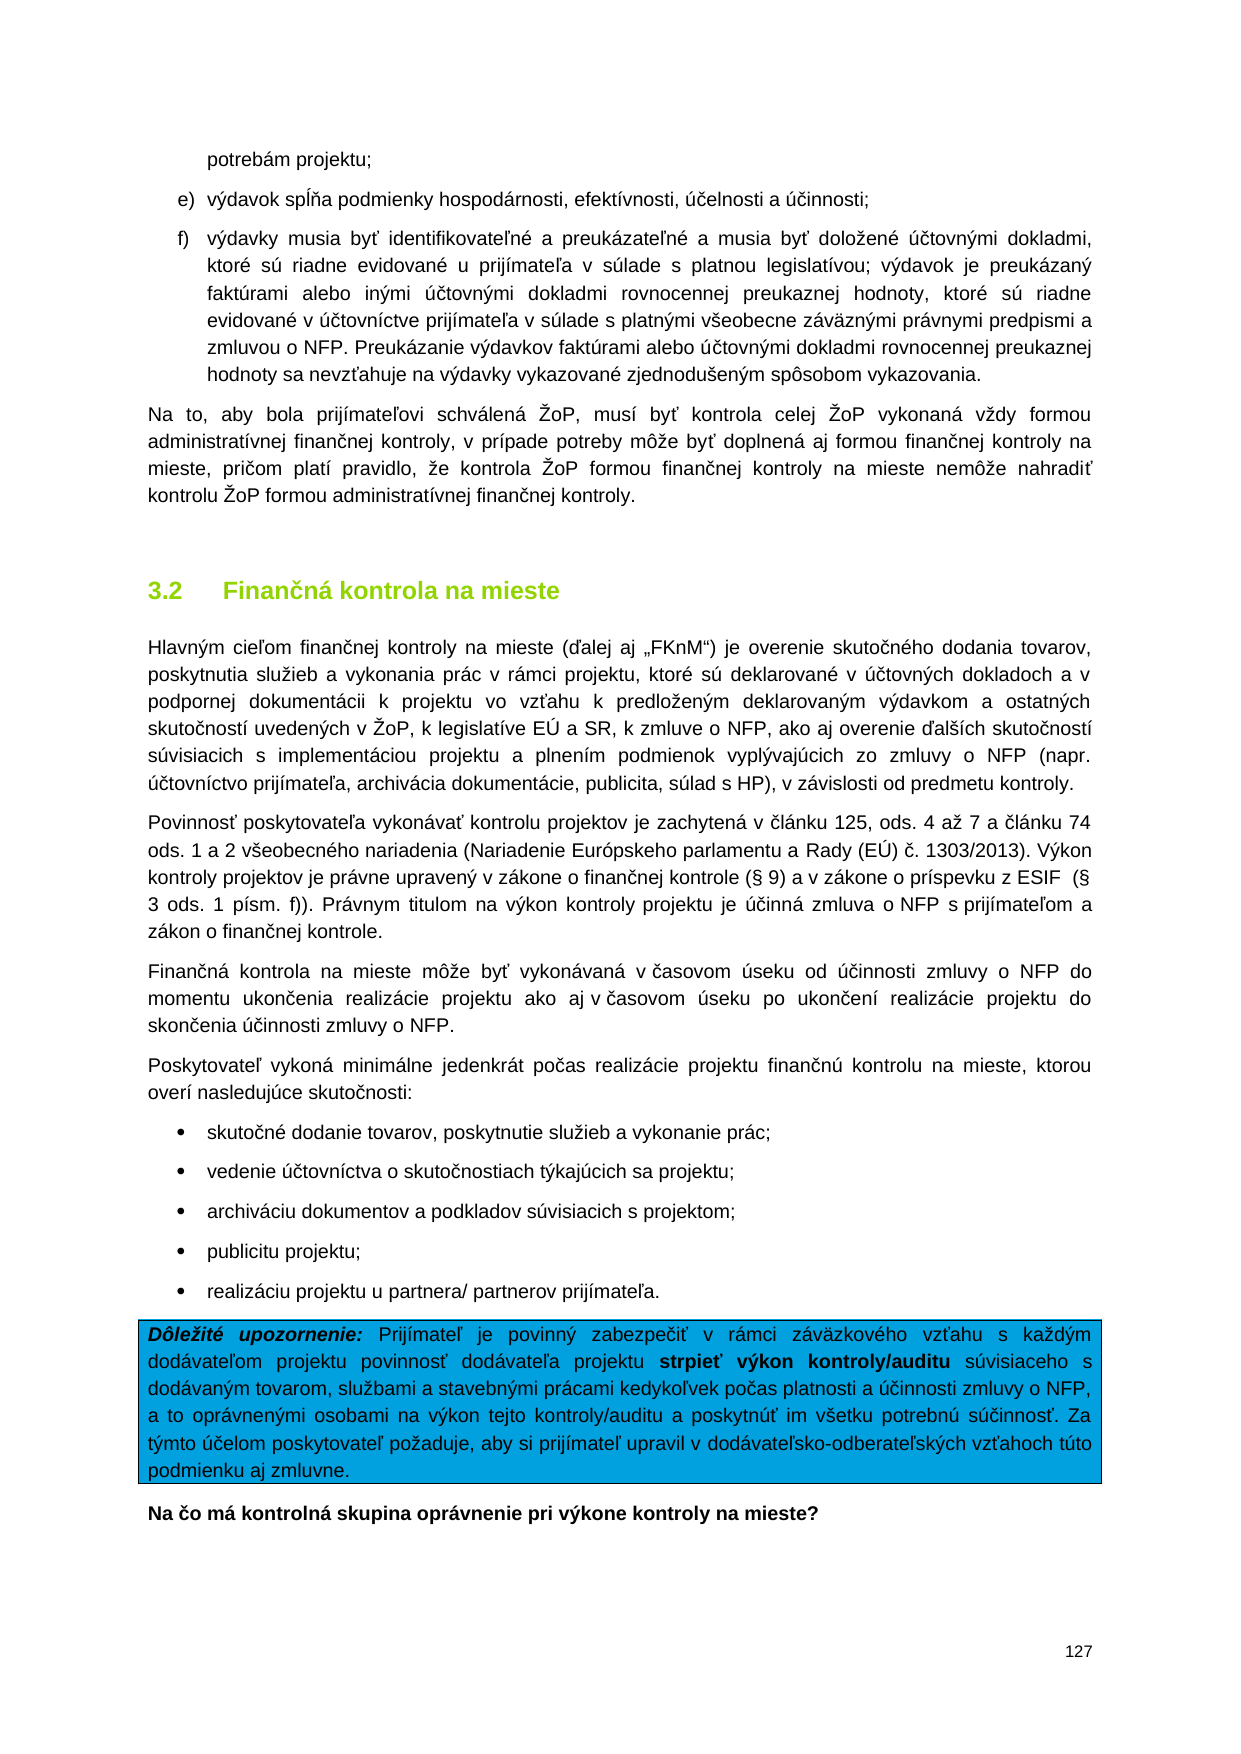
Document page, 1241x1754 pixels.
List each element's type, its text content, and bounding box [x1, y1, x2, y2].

list výdavky musia byť identifikovateľné a preukázateľné a musia byť doložené účtovnými dokladmi, ktoré sú riadne evidované u prijímateľa v súlade s platnou legislatívou; výdavok je preukázaný faktúrami alebo inými účtovnými dokladmi rovnocennej preukaznej hodnoty, ktoré sú riadne evidované v účtovníctve prijímateľa v súlade s platnými všeobecne záväznými právnymi predpismi a zmluvou o NFP. Preukázanie výdavkov faktúrami alebo účtovnými dokladmi rovnocennej preukaznej hodnoty sa nevzťahuje na výdavky vykazované zjednodušeným spôsobom vykazovania. [177, 227, 1092, 386]
text Na to, aby bola prijímateľovi schválená ŽoP, musí byť kontrola celej ŽoP vykonaná vždy formou administratívnej finančnej kontroly, v prípade potreby môže byť doplnená aj formou finančnej kontroly na mieste, pričom platí pravidlo, že kontrola ŽoP formou finančnej kontroly na mieste nemôže nahradiť kontrolu ŽoP formou administratívnej finančnej kontroly. [148, 403, 1092, 507]
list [177, 148, 1092, 170]
text Finančná kontrola na mieste môže byť vykonávaná v časovom úseku od účinnosti zmluvy o NFP do momentu ukončenia realizácie projektu ako aj v časovom úseku po ukončení realizácie projektu do skončenia účinnosti zmluvy o NFP. [148, 960, 1092, 1037]
text Dôležité upozornenie: Prijímateľ je povinný zabezpečiť v rámci záväzkového vzťahu s každým dodávateľom projektu povinnosť dodávateľa projektu strpieť výkon kontroly/auditu súvisiaceho s dodávaným tovarom, službami a stavebnými prácami kedykoľvek počas platnosti a účinnosti zmluvy o NFP, a to oprávnenými osobami na výkon tejto kontroly/auditu a poskytnúť im všetku potrebnú súčinnosť. Za týmto účelom poskytovateľ požaduje, aby si prijímateľ upravil v dodávateľsko-odberateľských vzťahoch túto podmienku aj zmluvne. [139, 1321, 1101, 1483]
text Hlavným cieľom finančnej kontroly na mieste (ďalej aj „FKnM“) je overenie skutočného dodania tovarov, poskytnutia služieb a vykonania prác v rámci projektu, ktoré sú deklarované v účtovných dokladoch a v podpornej dokumentácii k projektu vo vzťahu k predloženým deklarovaným výdavkom a ostatných skutočností uvedených v ŽoP, k legislatíve EÚ a SR, k zmluve o NFP, ako aj overenie ďalších skutočností súvisiacich s implementáciou projektu a plnením podmienok vyplývajúcich zo zmluvy o NFP (napr. účtovníctvo prijímateľa, archivácia dokumentácie, publicita, súlad s HP), v závislosti od predmetu kontroly. [148, 636, 1092, 794]
text archiváciu dokumentov a podkladov súvisiacich s projektom; [177, 1200, 1092, 1223]
list výdavok spĺňa podmienky hospodárnosti, efektívnosti, účelnosti a účinnosti; x. 2014 [177, 187, 1092, 210]
text vedenie účtovníctva o skutočnostiach týkajúcich sa projektu; [177, 1160, 1092, 1183]
text Na čo má kontrolná skupina oprávnenie pri výkone kontroly na mieste? [148, 1501, 1092, 1524]
subtitle Finančná kontrola na mieste [148, 576, 1092, 605]
text publicitu projektu; [177, 1240, 1092, 1263]
text Povinnosť poskytovateľa vykonávať kontrolu projektov je zachytená v článku 125, ods. 4 až 7 a článku 74 ods. 1 a 2 všeobecného nariadenia (Nariadenie Európskeho parlamentu a Rady (EÚ) č. 1303/2013). Výkon kontroly projektov je právne upravený v zákone o finančnej kontrole (§ 9) a v zákone o príspevku z ESIF (§ 3 ods. 1 písm. f)). Právnym titulom na výkon kontroly projektu je účinná zmluva o NFP s prijímateľom a zákon o finančnej kontrole. [148, 811, 1092, 943]
text skutočné dodanie tovarov, poskytnutie služieb a vykonanie prác; [177, 1121, 1092, 1143]
text realizáciu projektu u partnera/ partnerov prijímateľa. [177, 1280, 1092, 1303]
text Poskytovateľ vykoná minimálne jedenkrát počas realizácie projektu finančnú kontrolu na mieste, ktorou overí nasledujúce skutočnosti: [148, 1054, 1092, 1104]
